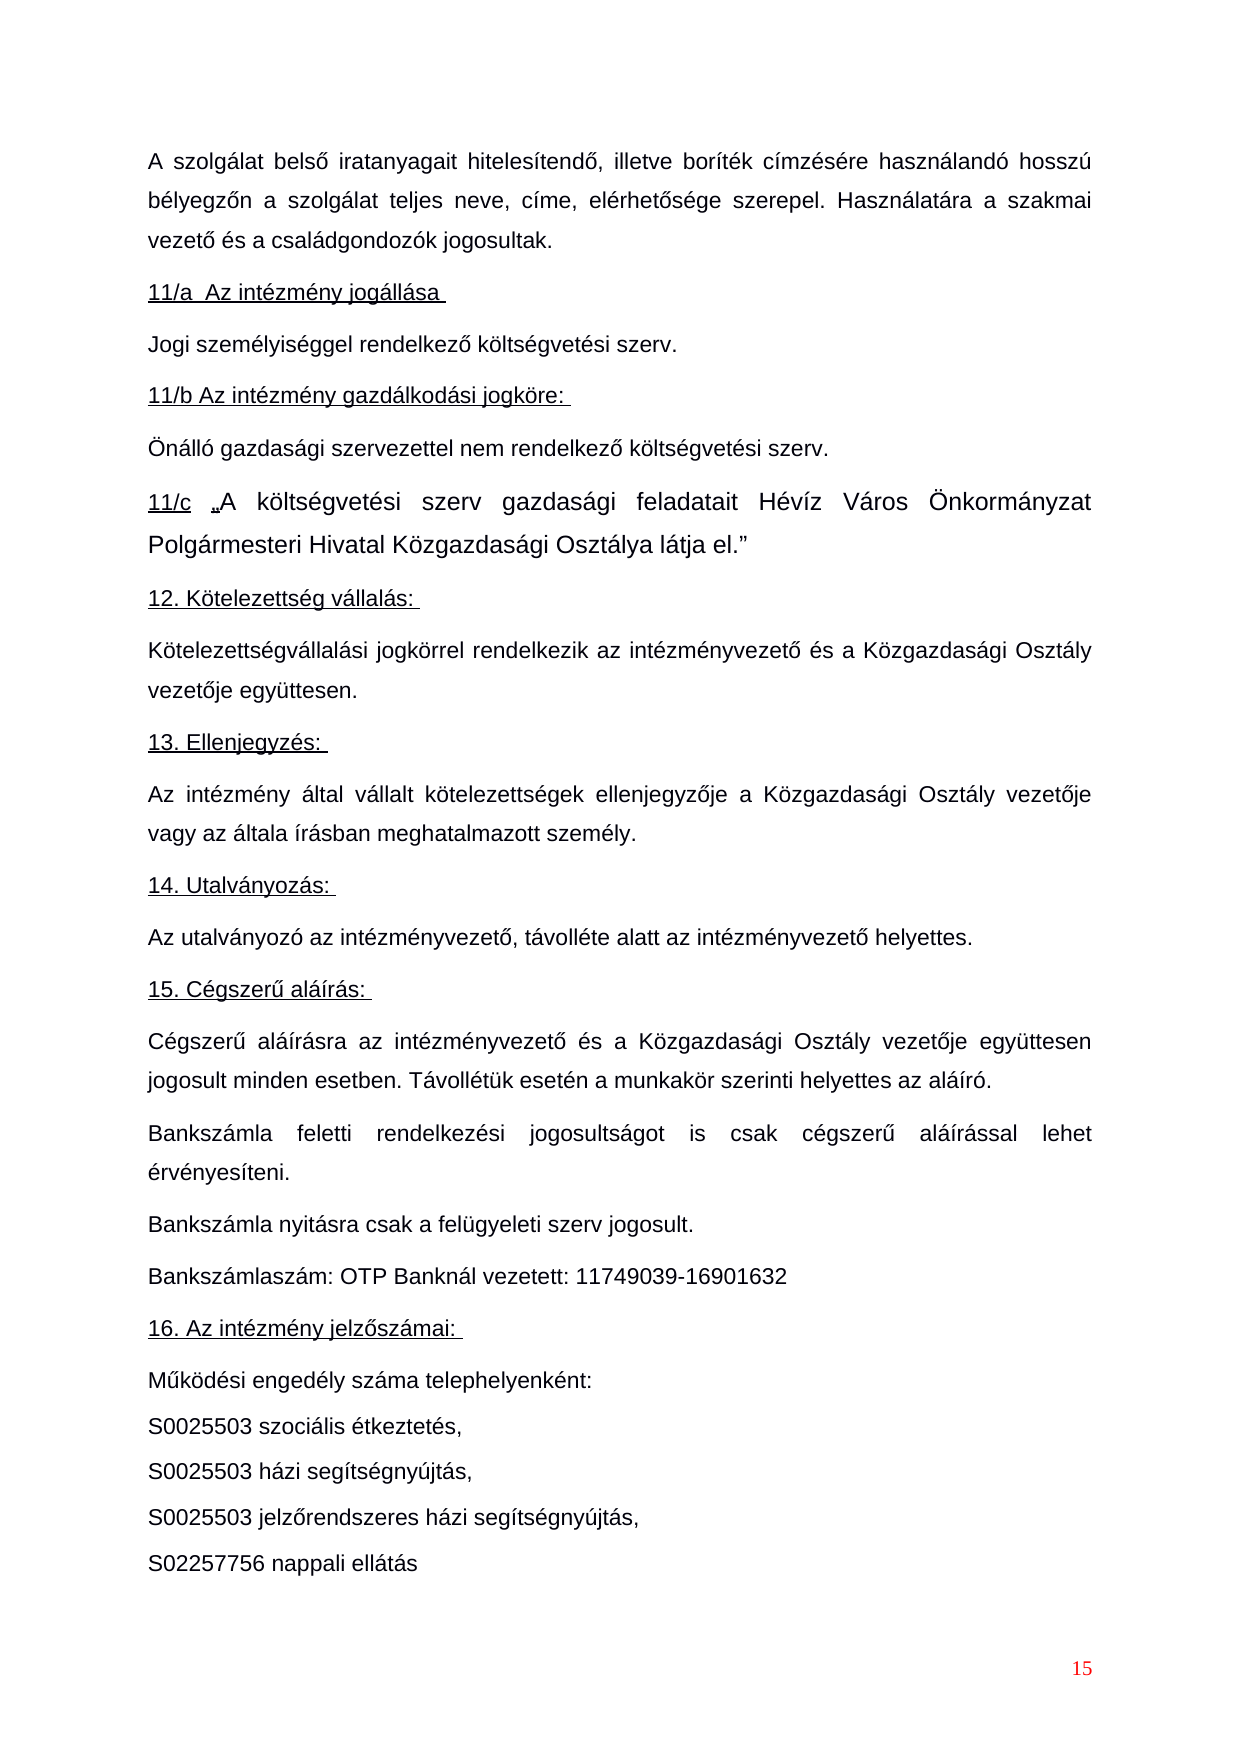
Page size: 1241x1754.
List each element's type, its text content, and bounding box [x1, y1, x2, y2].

text 11/b Az intézmény gazdálkodási jogköre: [148, 382, 1093, 409]
text A szolgálat belső iratanyagait hitelesítendő, illetve boríték címzésére használandó hosszú bélyegzőn a szolgálat teljes neve, címe, elérhetősége szerepel. Használatára a szakmai vezető és a családgondozók jogosultak. [148, 148, 1093, 253]
text Önálló gazdasági szervezettel nem rendelkező költségvetési szerv. [148, 434, 1093, 461]
text 14. Utalványozás: [148, 872, 1093, 898]
text S0025503 jelzőrendszeres házi segítségnyújtás, [148, 1504, 1093, 1530]
text S0025503 szociális étkeztetés, [148, 1413, 1093, 1439]
text Az intézmény által vállalt kötelezettségek ellenjegyzője a Közgazdasági Osztály vezetője vagy az általa írásban meghatalmazott személy. [148, 781, 1093, 846]
text 15. Cégszerű aláírás: [148, 976, 1093, 1002]
text S0025503 házi segítségnyújtás, [148, 1458, 1093, 1485]
text Jogi személyiséggel rendelkező költségvetési szerv. [148, 331, 1093, 357]
text S02257756 nappali ellátás [148, 1550, 1093, 1576]
text 13. Ellenjegyzés: [148, 729, 1093, 755]
text 11/c „A költségvetési szerv gazdasági feladatait Hévíz Város Önkormányzat Polgármesteri Hivatal Közgazdasági Osztálya látja el.” [148, 486, 1093, 558]
text 12. Kötelezettség vállalás: [148, 585, 1093, 612]
text Bankszámlaszám: OTP Banknál vezetett: 11749039-16901632 [148, 1263, 1093, 1289]
text 16. Az intézmény jelzőszámai: [148, 1315, 1093, 1341]
text 11/a Az intézmény jogállása [148, 278, 1093, 305]
text Az utalványozó az intézményvezető, távolléte alatt az intézményvezető helyettes. [148, 924, 1093, 950]
text Cégszerű aláírásra az intézményvezető és a Közgazdasági Osztály vezetője együttesen jogosult minden esetben. Távollétük esetén a munkakör szerinti helyettes az aláíró. [148, 1028, 1093, 1094]
text Működési engedély száma telephelyenként: [148, 1367, 1093, 1393]
text Bankszámla feletti rendelkezési jogosultságot is csak cégszerű aláírással lehet érvényesíteni. [148, 1119, 1093, 1185]
text Bankszámla nyitásra csak a felügyeleti szerv jogosult. [148, 1211, 1093, 1237]
text Kötelezettségvállalási jogkörrel rendelkezik az intézményvezető és a Közgazdasági Osztály vezetője együttesen. [148, 637, 1093, 703]
